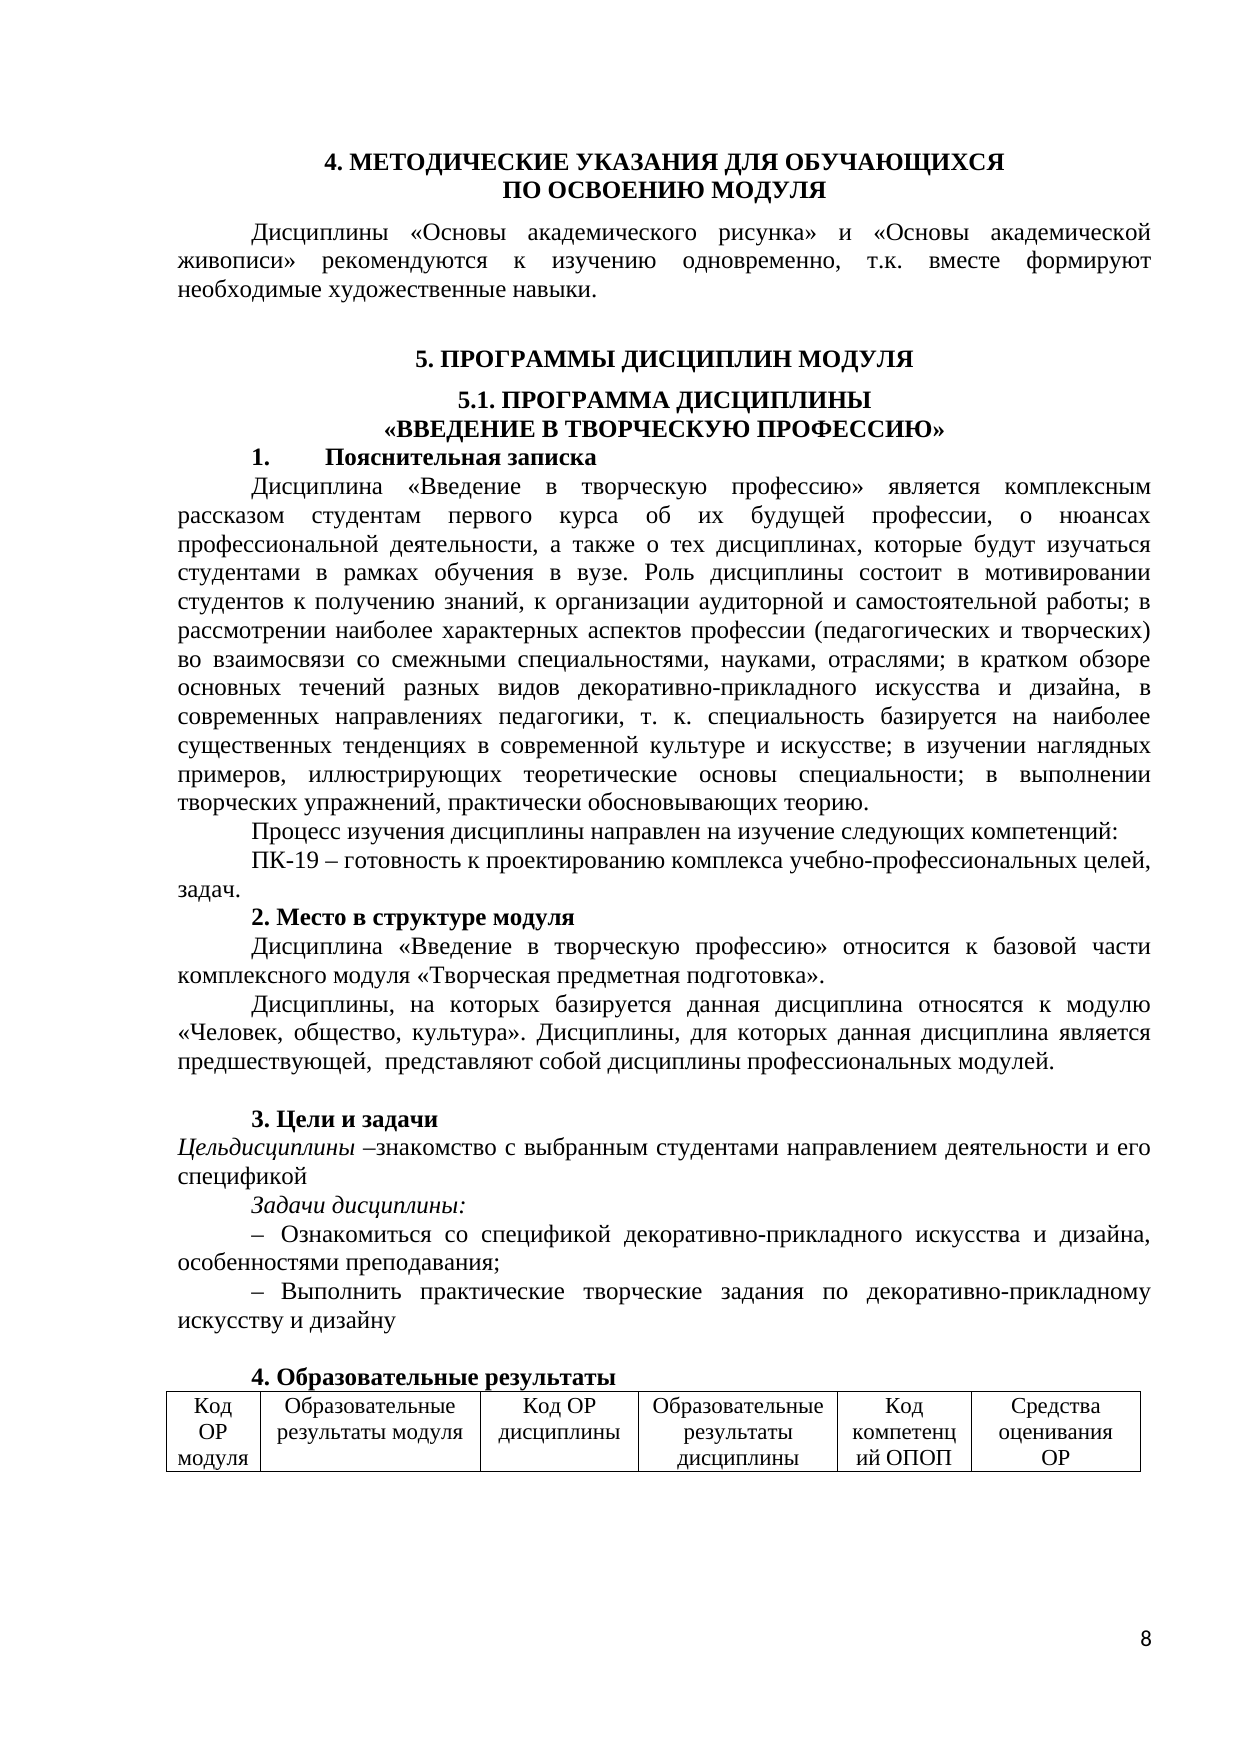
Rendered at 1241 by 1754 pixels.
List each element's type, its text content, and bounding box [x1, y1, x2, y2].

text Дисциплины «Основы академического рисунка» и «Основы академической живописи» рекомендуются к изучению одновременно, т.к. вместе формируют необходимые художественные навыки. [177, 217, 1152, 303]
list Выполнить практические творческие задания по декоративно-прикладному искусству и дизайну [177, 1276, 1152, 1334]
text Задачи дисциплины: [177, 1190, 1152, 1219]
table_header Код компетенций ОПОП [838, 1392, 971, 1471]
text 2. Место в структуре модуля [177, 902, 1152, 931]
text Цельдисциплины –знакомство с выбранным студентами направлением деятельности и его спецификой [177, 1132, 1152, 1190]
table_header Образовательные результаты модуля [261, 1392, 480, 1471]
text 4. Методические указания для обучающихся [177, 147, 1152, 176]
text «ВВЕДЕНИЕ В ТВОРЧЕСКУЮ ПРОФЕССИЮ» [177, 414, 1152, 442]
table_header Средства оценивания ОР [972, 1392, 1140, 1471]
text 5.1. ПРОГРАММА ДИСЦИПЛИНЫ [177, 385, 1152, 414]
text Дисциплина «Введение в творческую профессию» является комплексным рассказом студентам первого курса об их будущей профессии, о нюансах профессиональной деятельности, а также о тех дисциплинах, которые будут изучаться студентами в рамках обучения в вузе. Роль дисциплины состоит в мотивировании студентов к получению знаний, к организации аудиторной и самостоятельной работы; в рассмотрении наиболее характерных аспектов профессии (педагогических и творческих) во взаимосвязи со смежными специальностями, науками, отраслями; в кратком обзоре основных течений разных видов декоративно-прикладного искусства и дизайна, в современных направлениях педагогики, т. к. специальность базируется на наиболее существенных тенденциях в современной культуре и искусстве; в изучении наглядных примеров, иллюстрирующих теоретические основы специальности; в выполнении творческих упражнений, практически обосновывающих теорию. [177, 471, 1152, 816]
table_header Код ОР модуля [167, 1392, 260, 1471]
list Пояснительная записка [177, 442, 1152, 471]
table_header Образовательные результаты дисциплины [639, 1392, 837, 1471]
text 3. Цели и задачи [177, 1104, 1152, 1132]
text Процесс изучения дисциплины направлен на изучение следующих компетенций: [177, 816, 1152, 845]
table_header Код ОР дисциплины [481, 1392, 638, 1471]
text Дисциплины, на которых базируется данная дисциплина относятся к модулю «Человек, общество, культура». Дисциплины, для которых данная дисциплина является предшествующей, представляют собой дисциплины профессиональных модулей. [177, 989, 1152, 1075]
text 4. Образовательные результаты [177, 1362, 1152, 1391]
text 5. ПРОГРАММЫ ДИСЦИПЛИН МОДУЛЯ [177, 344, 1152, 372]
text по освоению Модуля [177, 176, 1152, 204]
text ПК-19 – готовность к проектированию комплекса учебно-профессиональных целей, задач. [177, 845, 1152, 902]
list Ознакомиться со спецификой декоративно-прикладного искусства и дизайна, особенностями преподавания; [177, 1219, 1152, 1276]
text Дисциплина «Введение в творческую профессию» относится к базовой части комплексного модуля «Творческая предметная подготовка». [177, 931, 1152, 989]
